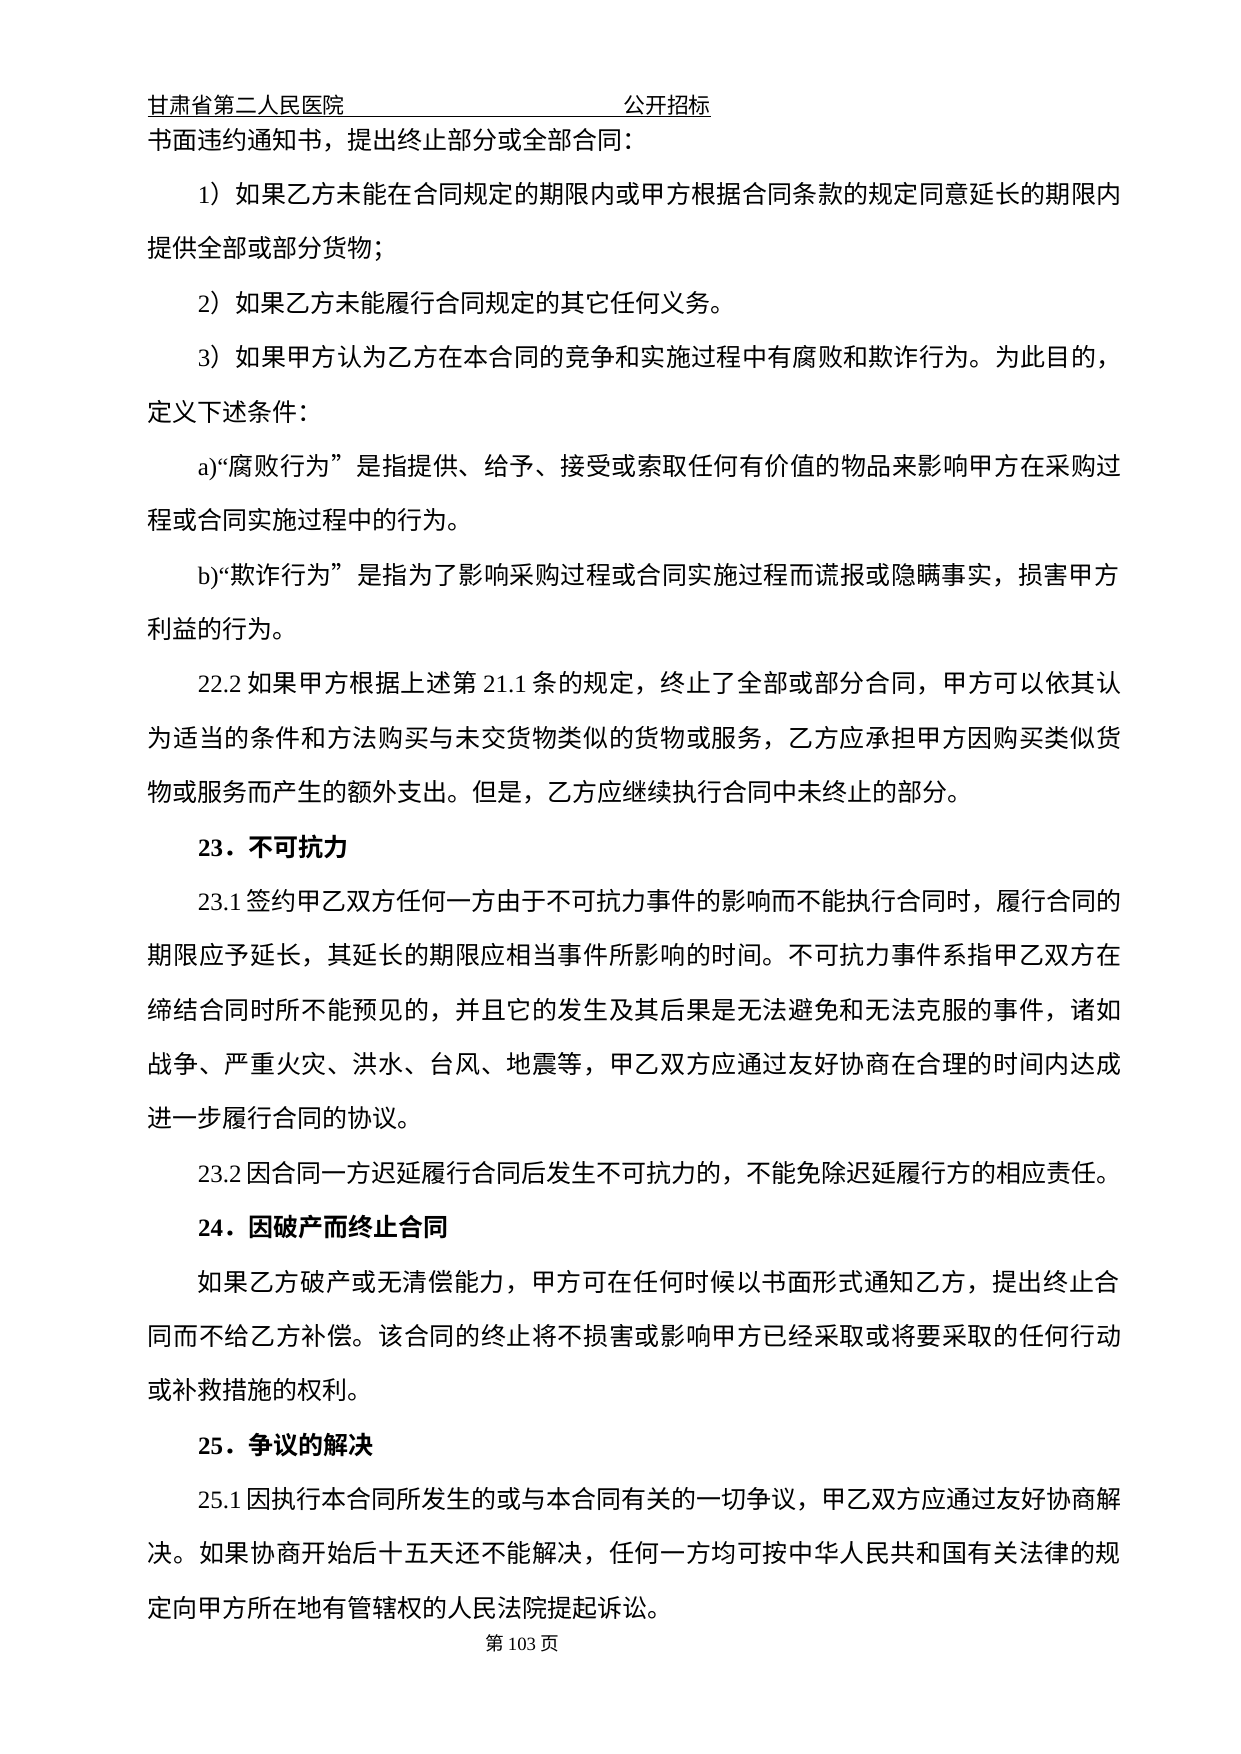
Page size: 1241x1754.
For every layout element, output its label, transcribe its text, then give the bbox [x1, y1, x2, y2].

text 23．不可抗力 [148, 827, 1122, 863]
text 24．因破产而终止合同 [148, 1208, 1122, 1244]
text 如果乙方破产或无清偿能力，甲方可在任何时候以书面形式通知乙方，提出终止合同而不给乙方补偿。该合同的终止将不损害或影响甲方已经采取或将要采取的任何行动或补救措施的权利。 [148, 1262, 1122, 1407]
text 2）如果乙方未能履行合同规定的其它任何义务。 [148, 283, 1122, 319]
text 23.2因合同一方迟延履行合同后发生不可抗力的，不能免除迟延履行方的相应责任。 [148, 1153, 1122, 1189]
text 1）如果乙方未能在合同规定的期限内或甲方根据合同条款的规定同意延长的期限内提供全部或部分货物； [148, 174, 1122, 265]
text 22.2如果甲方根据上述第21.1条的规定，终止了全部或部分合同，甲方可以依其认为适当的条件和方法购买与未交货物类似的货物或服务，乙方应承担甲方因购买类似货物或服务而产生的额外支出。但是，乙方应继续执行合同中未终止的部分。 [148, 664, 1122, 809]
text 25.1因执行本合同所发生的或与本合同有关的一切争议，甲乙双方应通过友好协商解决。如果协商开始后十五天还不能解决，任何一方均可按中华人民共和国有关法律的规定向甲方所在地有管辖权的人民法院提起诉讼。 [148, 1479, 1122, 1624]
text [148, 120, 1122, 156]
text a)“腐败行为”是指提供、给予、接受或索取任何有价值的物品来影响甲方在采购过程或合同实施过程中的行为。 [148, 446, 1122, 537]
text b)“欺诈行为”是指为了影响采购过程或合同实施过程而谎报或隐瞒事实，损害甲方利益的行为。 [148, 555, 1122, 646]
text 3）如果甲方认为乙方在本合同的竞争和实施过程中有腐败和欺诈行为。为此目的，定义下述条件： [148, 338, 1122, 428]
text 25．争议的解决 [148, 1425, 1122, 1461]
text 23.1签约甲乙双方任何一方由于不可抗力事件的影响而不能执行合同时，履行合同的期限应予延长，其延长的期限应相当事件所影响的时间。不可抗力事件系指甲乙双方在缔结合同时所不能预见的，并且它的发生及其后果是无法避免和无法克服的事件，诸如战争、严重火灾、洪水、台风、地震等，甲乙双方应通过友好协商在合理的时间内达成进一步履行合同的协议。 [148, 881, 1122, 1135]
